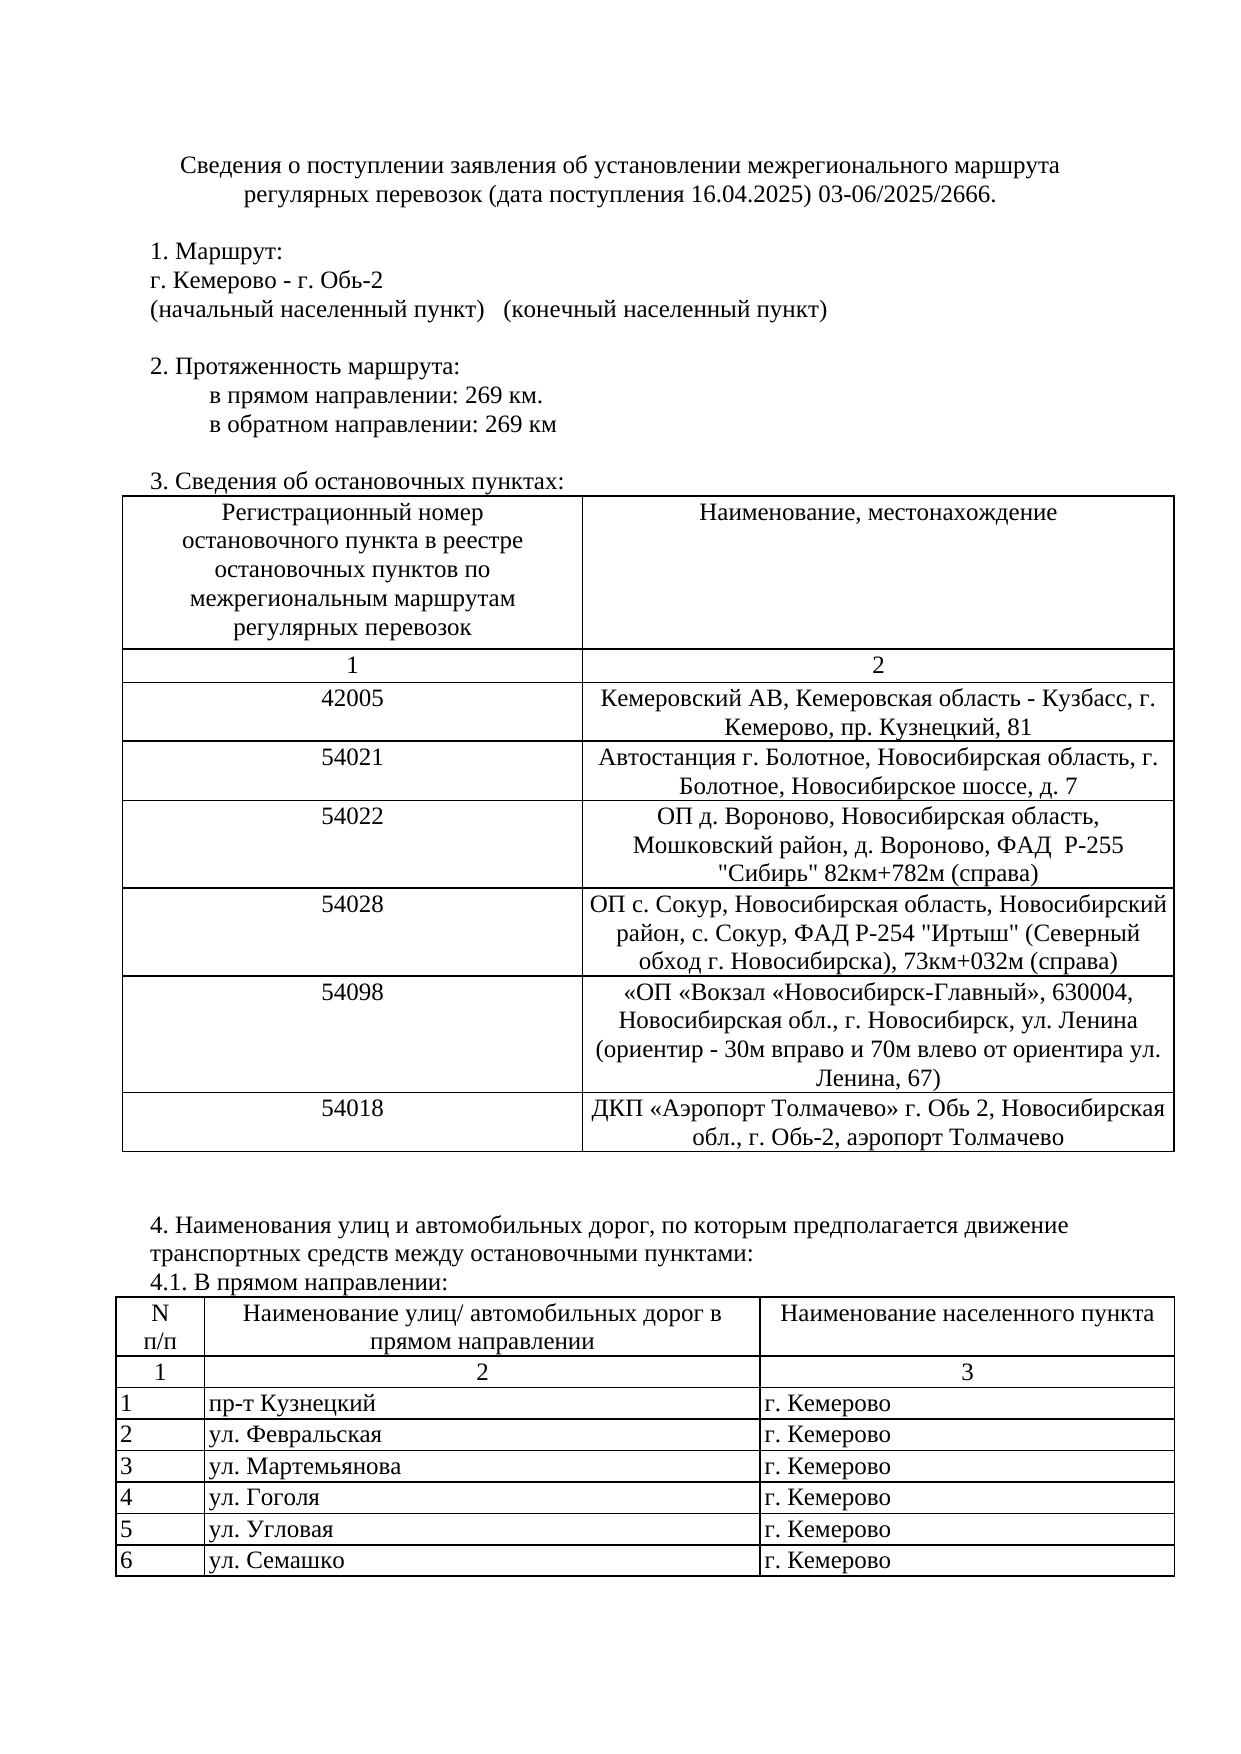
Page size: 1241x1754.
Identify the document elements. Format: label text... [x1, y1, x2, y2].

text Сведения о поступлении заявления об установлении межрегионального маршрута регулярных перевозок (дата поступления 16.04.2025) 03-06/2025/2666. [150, 150, 1090, 207]
table_cell 1 [117, 1388, 204, 1418]
table_cell ОП д. Вороново, Новосибирская область, Мошковский район, д. Вороново, ФАД Р-255 "Сибирь" 82км+782м (справа) [583, 801, 1173, 887]
table_cell г. Кемерово [761, 1388, 1174, 1418]
text 4. Наименования улиц и автомобильных дорог, по которым предполагается движение транспортных средств между остановочными пунктами: [150, 1210, 1090, 1267]
text 2. Протяженность маршрута: [150, 351, 1090, 380]
text 1. Маршрут: [150, 236, 1090, 265]
table_cell ул. Гоголя [205, 1483, 759, 1512]
table_cell 54022 [123, 801, 582, 887]
table_cell 2 [583, 650, 1173, 681]
table_cell 42005 [123, 683, 582, 740]
table_cell 54021 [123, 742, 582, 799]
table_cell 2 [205, 1357, 759, 1387]
table_cell ДКП «Аэропорт Толмачево» г. Обь 2, Новосибирская обл., г. Обь-2, аэропорт Толмачево [583, 1093, 1173, 1151]
text в обратном направлении: 269 км [150, 409, 1090, 437]
text 3. Сведения об остановочных пунктах: [150, 466, 1090, 495]
table_header Наименование улиц/ автомобильных дорог в прямом направлении [205, 1298, 759, 1355]
text в прямом направлении: 269 км. [150, 380, 1090, 409]
table_header Наименование, местонахождение [583, 497, 1173, 648]
table_cell г. Кемерово [761, 1451, 1174, 1481]
table_cell 1 [117, 1357, 204, 1387]
table_cell г. Кемерово [761, 1483, 1174, 1512]
text (начальный населенный пункт) (конечный населенный пункт) [150, 294, 1090, 322]
table_cell 54018 [123, 1093, 582, 1151]
table_cell 2 [117, 1420, 204, 1449]
table_cell ул. Февральская [205, 1420, 759, 1449]
table_cell Кемеровский АВ, Кемеровская область - Кузбасс, г. Кемерово, пр. Кузнецкий, 81 [583, 683, 1173, 740]
table_cell 1 [123, 650, 582, 681]
table_cell 54098 [123, 977, 582, 1092]
text г. Кемерово - г. Обь-2 [150, 265, 1090, 294]
table_cell 5 [117, 1514, 204, 1544]
table_cell ул. Семашко [205, 1546, 759, 1575]
table_header Регистрационный номер остановочного пункта в реестре остановочных пунктов по межрегиональным маршрутам регулярных перевозок [123, 497, 582, 648]
table_cell пр-т Кузнецкий [205, 1388, 759, 1418]
table_header N п/п [117, 1298, 204, 1355]
table_cell 4 [117, 1483, 204, 1512]
table_cell 3 [117, 1451, 204, 1481]
table_cell 6 [117, 1546, 204, 1575]
table_header Наименование населенного пункта [761, 1298, 1174, 1355]
table_cell 3 [761, 1357, 1174, 1387]
table_cell г. Кемерово [761, 1514, 1174, 1544]
table_cell г. Кемерово [761, 1546, 1174, 1575]
table_cell г. Кемерово [761, 1420, 1174, 1449]
table_cell «ОП «Вокзал «Новосибирск-Главный», 630004, Новосибирская обл., г. Новосибирск, ул. Ленина (ориентир - 30м вправо и 70м влево от ориентира ул. Ленина, 67) [583, 977, 1173, 1092]
table_cell 54028 [123, 889, 582, 975]
table_cell ул. Мартемьянова [205, 1451, 759, 1481]
table_cell Автостанция г. Болотное, Новосибирская область, г. Болотное, Новосибирское шоссе, д. 7 [583, 742, 1173, 799]
table_cell ул. Угловая [205, 1514, 759, 1544]
text 4.1. В прямом направлении: [150, 1267, 1090, 1296]
table_cell ОП с. Сокур, Новосибирская область, Новосибирский район, с. Сокур, ФАД Р-254 "Иртыш" (Северный обход г. Новосибирска), 73км+032м (справа) [583, 889, 1173, 975]
